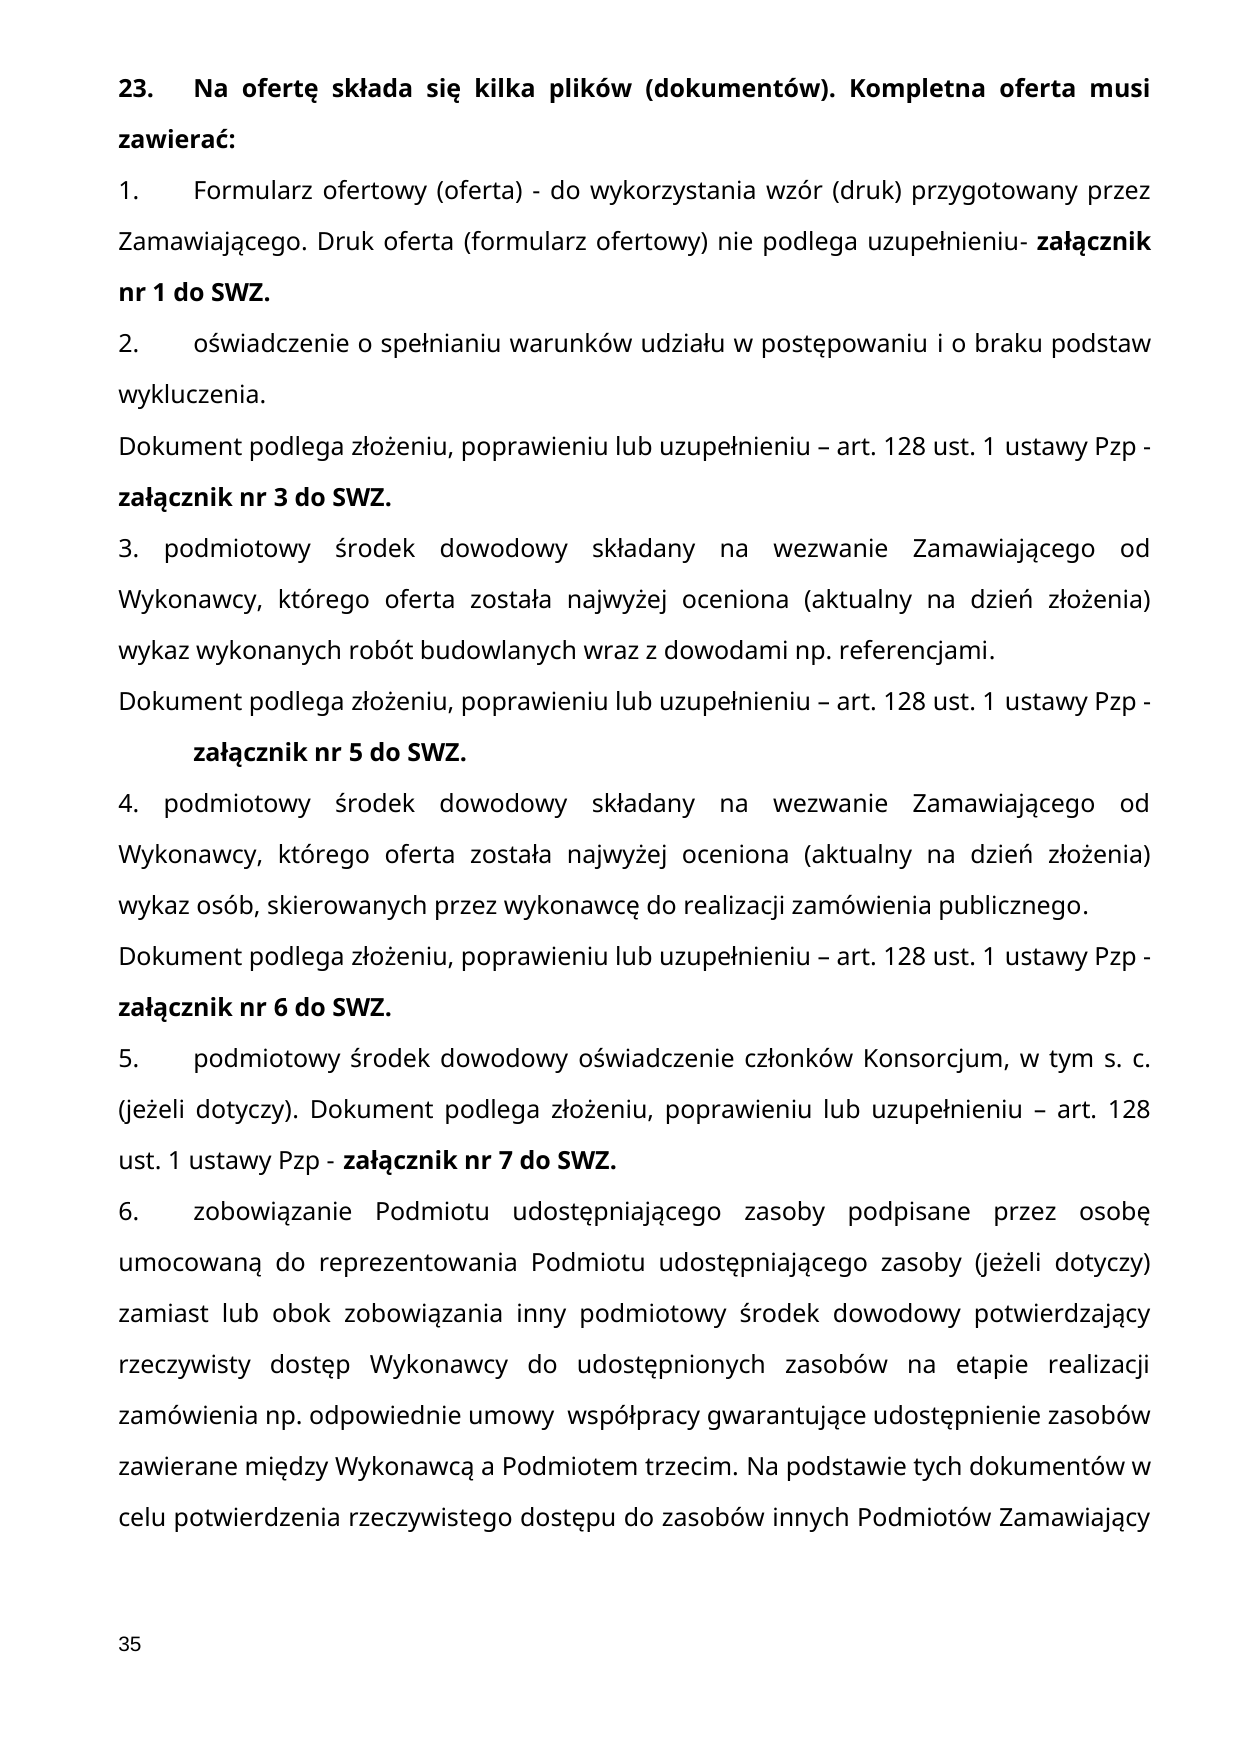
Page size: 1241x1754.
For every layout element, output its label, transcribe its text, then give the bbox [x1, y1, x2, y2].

text 3. podmiotowy środek dowodowy składany na wezwanie Zamawiającego od Wykonawcy, którego oferta została najwyżej oceniona (aktualny na dzień złożenia) wykaz wykonanych robót budowlanych wraz z dowodami np. referencjami. [118, 530, 1152, 666]
text 1. Formularz ofertowy (oferta) - do wykorzystania wzór (druk) przygotowany przez Zamawiającego. Druk oferta (formularz ofertowy) nie podlega uzupełnieniu- załącznik nr 1 do SWZ. [118, 173, 1152, 309]
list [118, 1194, 1152, 1534]
text 4. podmiotowy środek dowodowy składany na wezwanie Zamawiającego od Wykonawcy, którego oferta została najwyżej oceniona (aktualny na dzień złożenia) wykaz osób, skierowanych przez wykonawcę do realizacji zamówienia publicznego. [118, 785, 1152, 922]
text 2. oświadczenie o spełnianiu warunków udziału w postępowaniu i o braku podstaw wykluczenia. [118, 326, 1152, 411]
list podmiotowy środek dowodowy oświadczenie członków Konsorcjum, w tym s. c. (jeżeli dotyczy). Dokument podlega złożeniu, poprawieniu lub uzupełnieniu – art. 128 ust. 1 ustawy Pzp - załącznik nr 7 do SWZ. [118, 1041, 1152, 1177]
text Dokument podlega złożeniu, poprawieniu lub uzupełnieniu – art. 128 ust. 1 ustawy Pzp - załącznik nr 5 do SWZ. [118, 683, 1152, 768]
text 23. Na ofertę składa się kilka plików (dokumentów). Kompletna oferta musi zawierać: [118, 71, 1152, 156]
text Dokument podlega złożeniu, poprawieniu lub uzupełnieniu – art. 128 ust. 1 ustawy Pzp - załącznik nr 6 do SWZ. [118, 938, 1152, 1024]
text Dokument podlega złożeniu, poprawieniu lub uzupełnieniu – art. 128 ust. 1 ustawy Pzp - załącznik nr 3 do SWZ. [118, 428, 1152, 513]
